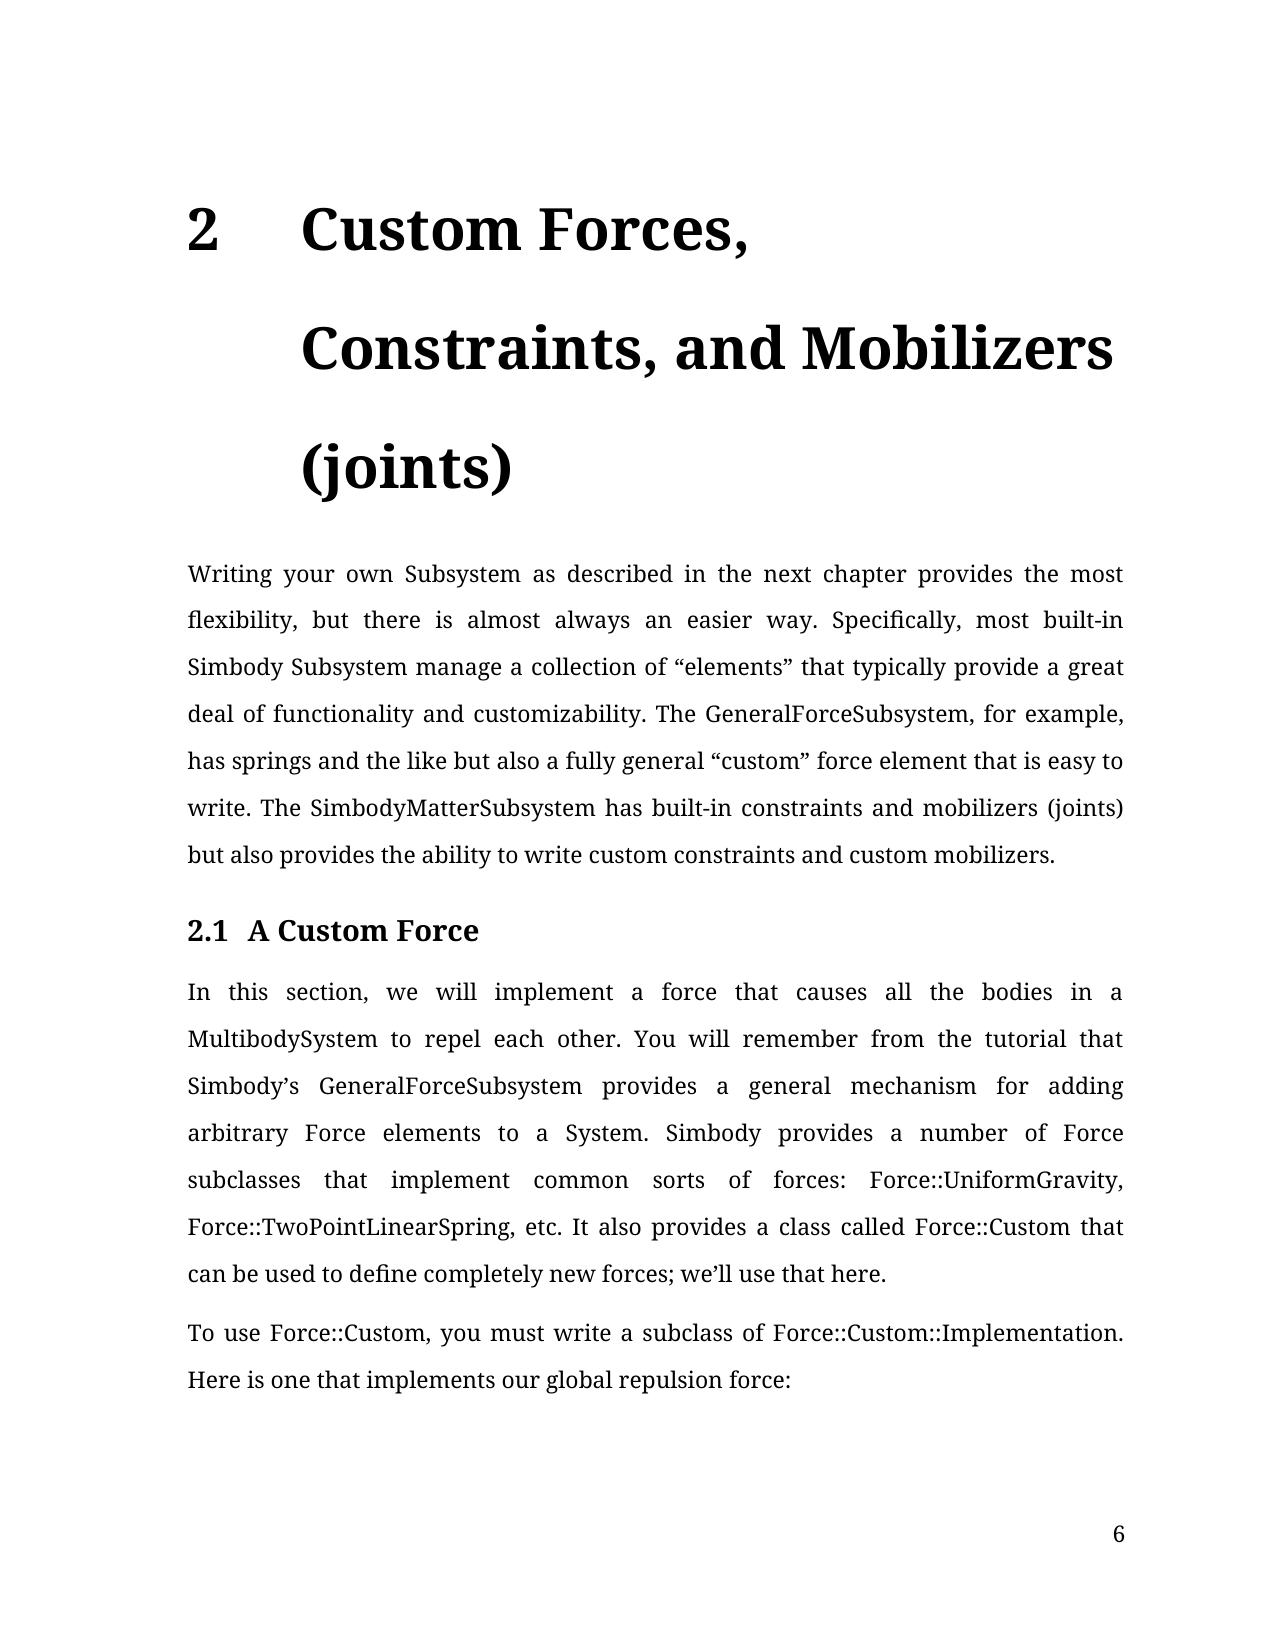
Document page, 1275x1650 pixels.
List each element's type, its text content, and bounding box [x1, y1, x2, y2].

subtitle A Custom Force [187, 911, 1125, 950]
text In this section, we will implement a force that causes all the bodies in a MultibodySystem to repel each other. You will remember from the tutorial that Simbody’s GeneralForceSubsystem provides a general mechanism for adding arbitrary Force elements to a System. Simbody provides a number of Force subclasses that implement common sorts of forces: Force::UniformGravity, Force::TwoPointLinearSpring, etc. It also provides a class called Force::Custom that can be used to define completely new forces; we’ll use that here. [187, 976, 1125, 1289]
text To use Force::Custom, you must write a subclass of Force::Custom::Implementation. Here is one that implements our global repulsion force: [187, 1317, 1125, 1395]
subtitle Custom Forces, Constraints, and Mobilizers (joints) [187, 187, 1125, 505]
text Writing your own Subsystem as described in the next chapter provides the most flexibility, but there is almost always an easier way. Specifically, most built-in Simbody Subsystem manage a collection of “elements” that typically provide a great deal of functionality and customizability. The GeneralForceSubsystem, for example, has springs and the like but also a fully general “custom” force element that is easy to write. The SimbodyMatterSubsystem has built-in constraints and mobilizers (joints) but also provides the ability to write custom constraints and custom mobilizers. [187, 557, 1125, 870]
